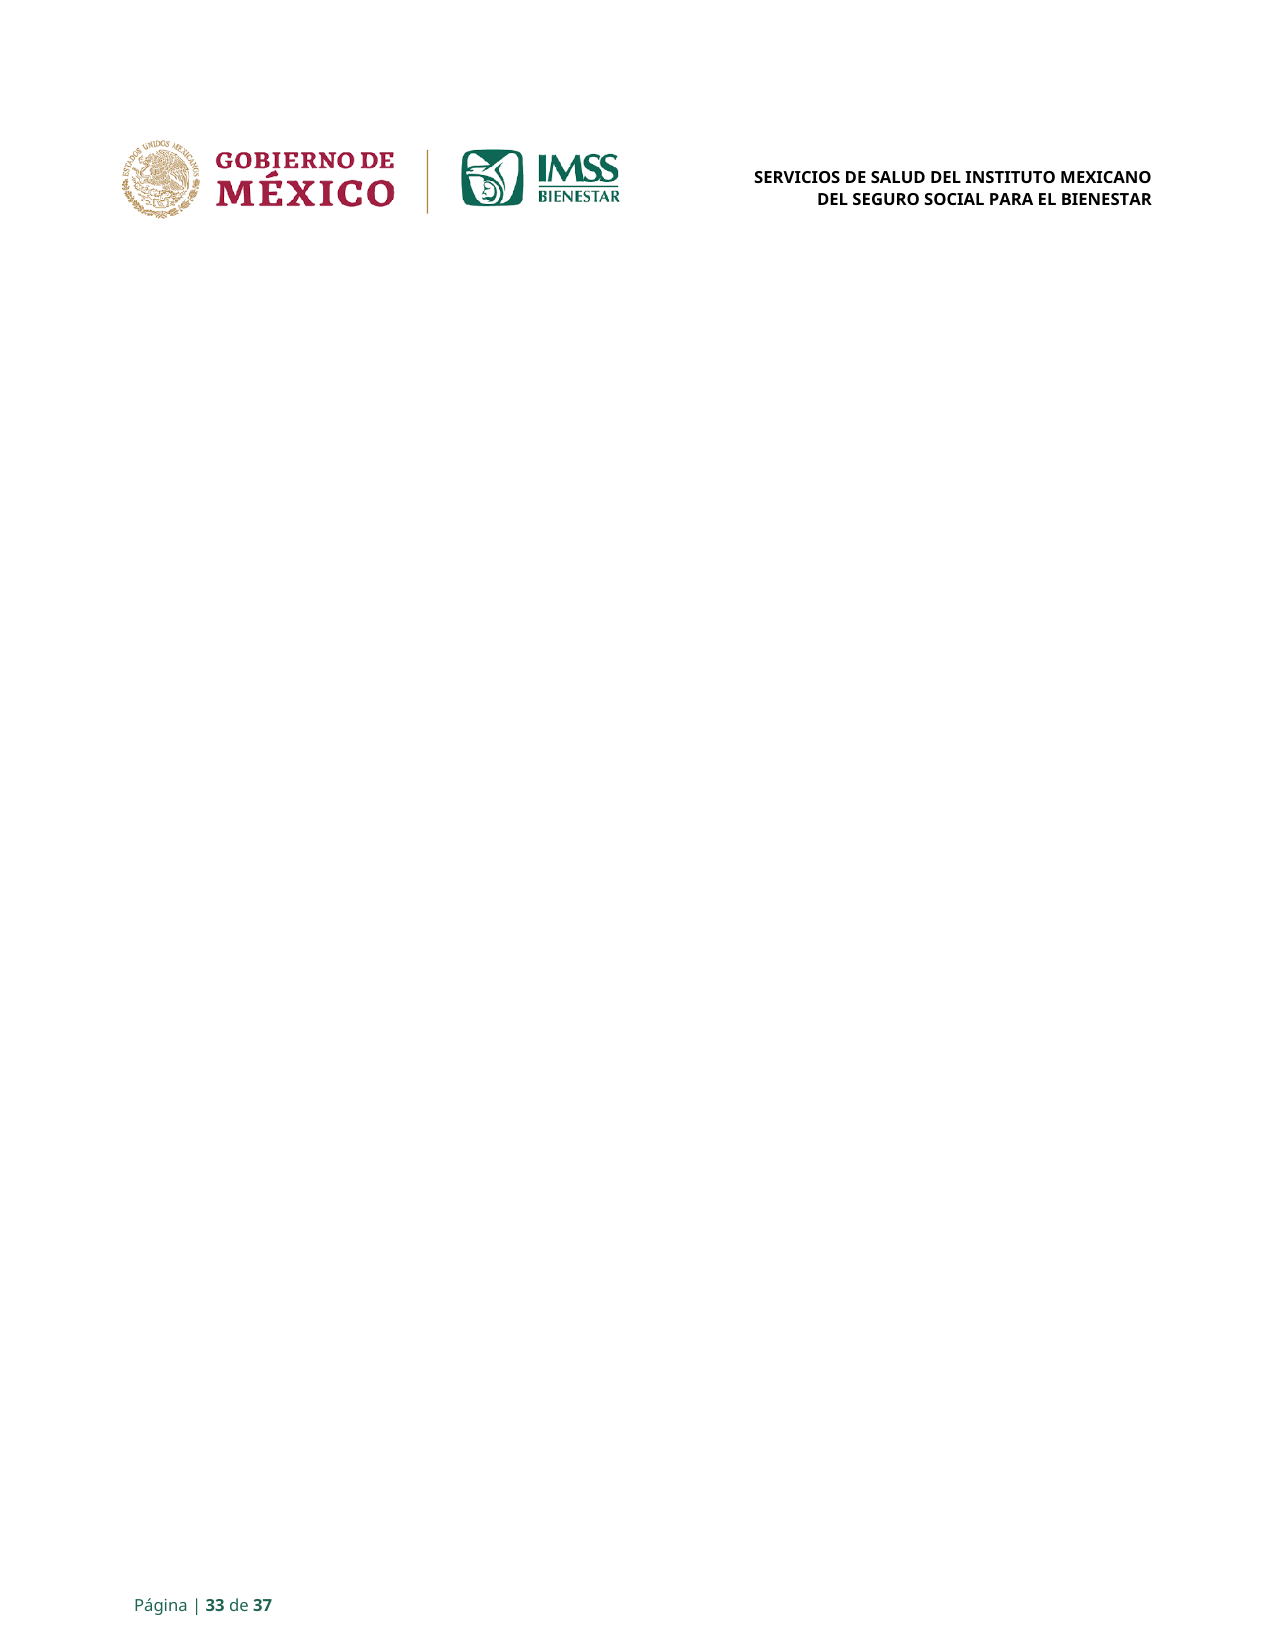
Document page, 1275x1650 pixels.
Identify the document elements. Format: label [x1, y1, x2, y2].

picture [5, 62, 654, 222]
